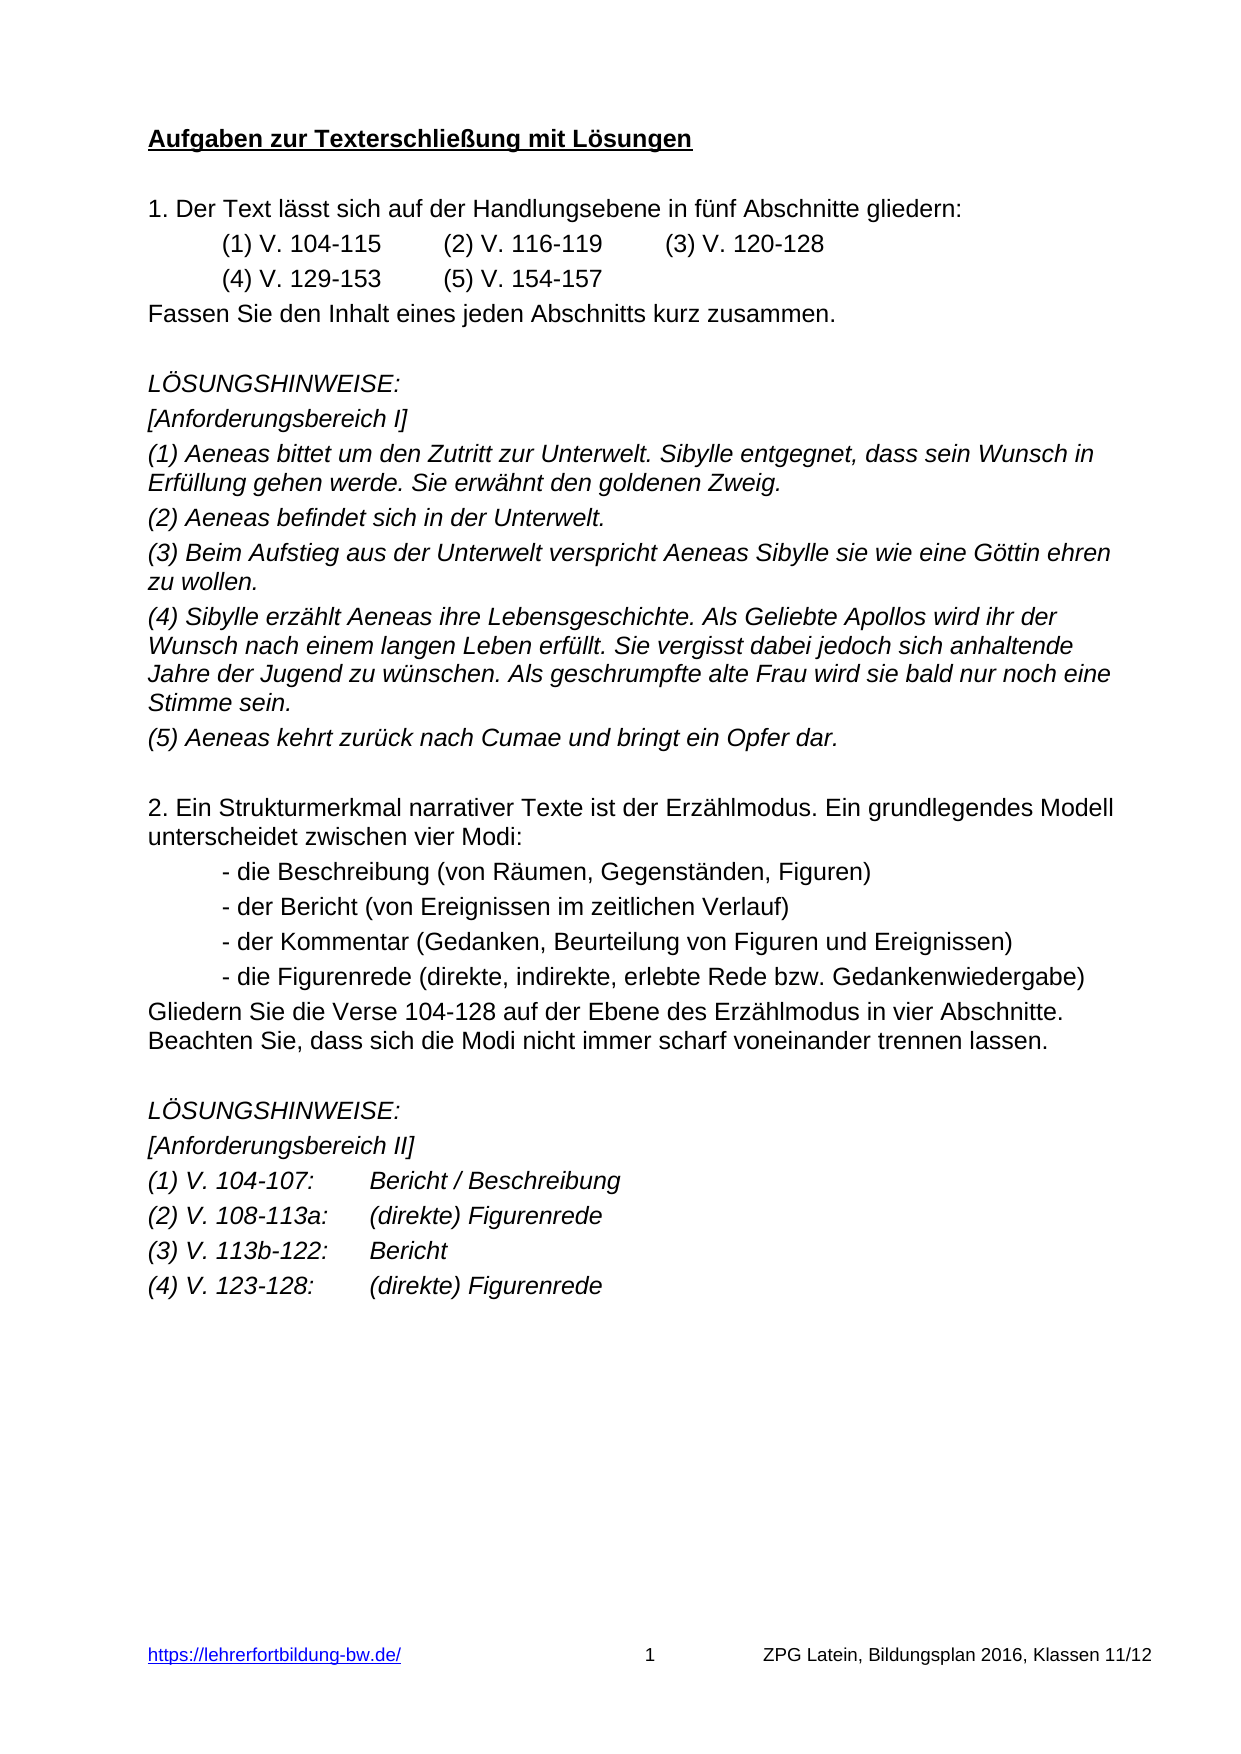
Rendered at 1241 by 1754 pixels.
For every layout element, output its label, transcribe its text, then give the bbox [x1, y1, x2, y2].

text (2) V. 108-113a: (direkte) Figurenrede [148, 1201, 1122, 1229]
text Fassen Sie den Inhalt eines jeden Abschnitts kurz zusammen. [148, 299, 1122, 328]
text (1) V. 104-115 (2) V. 116-119 (3) V. 120-128 [148, 229, 1122, 258]
text 1. Der Text lässt sich auf der Handlungsebene in fünf Abschnitte gliedern: [148, 194, 1122, 223]
text (4) V. 129-153 (5) V. 154-157 [148, 264, 1122, 293]
text (3) Beim Aufstieg aus der Unterwelt verspricht Aeneas Sibylle sie wie eine Göttin ehren zu wollen. [148, 538, 1122, 596]
text - die Figurenrede (direkte, indirekte, erlebte Rede bzw. Gedankenwiedergabe) [148, 962, 1122, 991]
text (5) Aeneas kehrt zurück nach Cumae und bringt ein Opfer dar. [148, 723, 1122, 752]
text - die Beschreibung (von Räumen, Gegenständen, Figuren) [148, 857, 1122, 886]
text (1) V. 104-107: Bericht / Beschreibung [148, 1166, 1122, 1194]
text (2) Aeneas befindet sich in der Unterwelt. [148, 503, 1122, 532]
text (3) V. 113b-122: Bericht [148, 1236, 1122, 1264]
text LÖSUNGSHINWEISE: [148, 1096, 1122, 1124]
text Gliedern Sie die Verse 104-128 auf der Ebene des Erzählmodus in vier Abschnitte. Beachten Sie, dass sich die Modi nicht immer scharf voneinander trennen lassen. [148, 997, 1122, 1054]
text [Anforderungsbereich II] [148, 1131, 1122, 1159]
text (4) V. 123-128: (direkte) Figurenrede [148, 1271, 1122, 1299]
text Aufgaben zur Texterschließung mit Lösungen [148, 124, 1122, 153]
text 2. Ein Strukturmerkmal narrativer Texte ist der Erzählmodus. Ein grundlegendes Modell unterscheidet zwischen vier Modi: [148, 793, 1122, 851]
text (1) Aeneas bittet um den Zutritt zur Unterwelt. Sibylle entgegnet, dass sein Wunsch in Erfüllung gehen werde. Sie erwähnt den goldenen Zweig. [148, 439, 1122, 497]
text - der Bericht (von Ereignissen im zeitlichen Verlauf) [148, 892, 1122, 921]
text - der Kommentar (Gedanken, Beurteilung von Figuren und Ereignissen) [148, 927, 1122, 956]
text LÖSUNGSHINWEISE: [148, 369, 1122, 398]
text (4) Sibylle erzählt Aeneas ihre Lebensgeschichte. Als Geliebte Apollos wird ihr der Wunsch nach einem langen Leben erfüllt. Sie vergisst dabei jedoch sich anhaltende Jahre der Jugend zu wünschen. Als geschrumpfte alte Frau wird sie bald nur noch eine Stimme sein. [148, 602, 1122, 717]
text [Anforderungsbereich I] [148, 404, 1122, 433]
